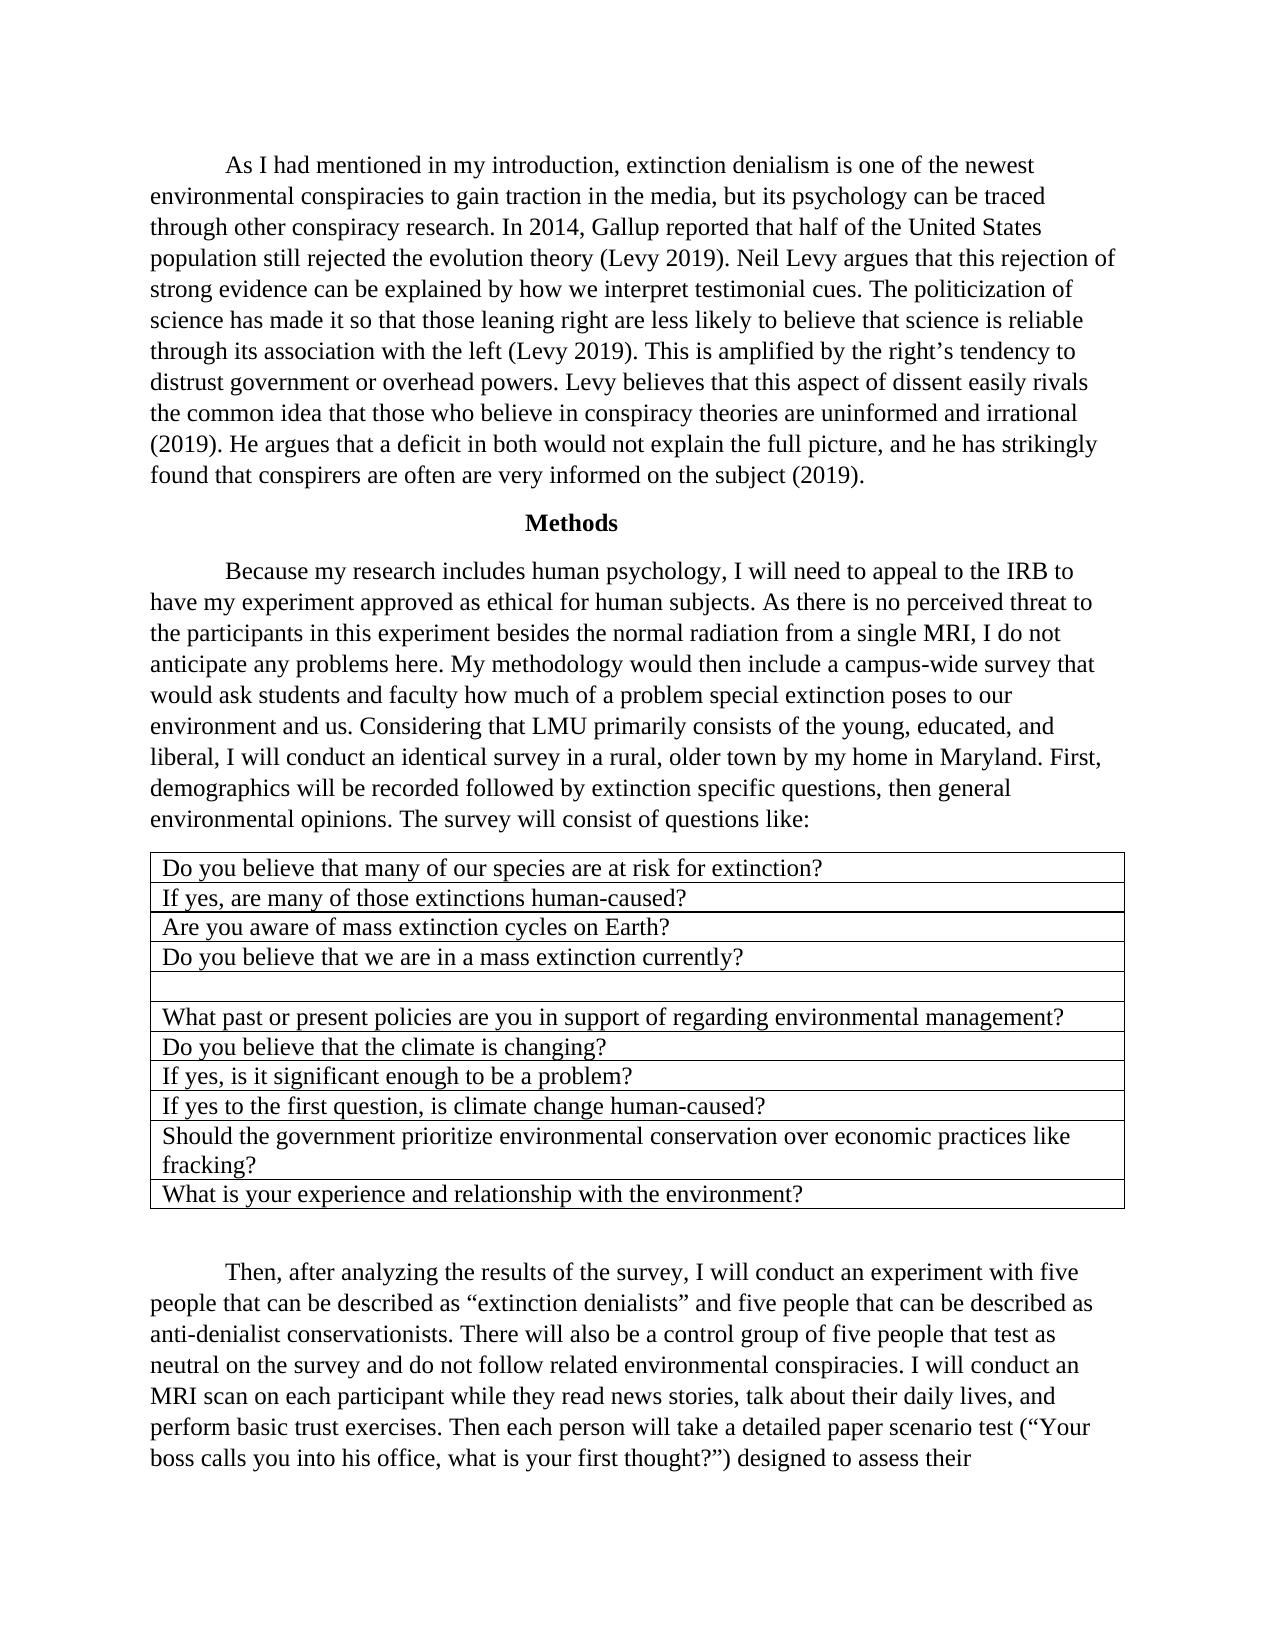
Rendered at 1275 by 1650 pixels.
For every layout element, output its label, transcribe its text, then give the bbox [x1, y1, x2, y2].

table_cell Do you believe that we are in a mass extinction currently? [151, 942, 1124, 971]
table_cell If yes, are many of those extinctions human-caused? [151, 883, 1124, 911]
table_cell What is your experience and relationship with the environment? [151, 1180, 1124, 1208]
text Methods [150, 508, 1125, 537]
text Because my research includes human psychology, I will need to appeal to the IRB to have my experiment approved as ethical for human subjects. As there is no perceived threat to the participants in this experiment besides the normal radiation from a single MRI, I do not anticipate any problems here. My methodology would then include a campus-wide survey that would ask students and faculty how much of a problem special extinction poses to our environment and us. Considering that LMU primarily consists of the young, educated, and liberal, I will conduct an identical survey in a rural, older town by my home in Maryland. First, demographics will be recorded followed by extinction specific questions, then general environmental opinions. The survey will consist of questions like: [150, 556, 1125, 833]
table_cell Do you believe that the climate is changing? [151, 1032, 1124, 1060]
table_header Do you believe that many of our species are at risk for extinction? [151, 853, 1124, 882]
table_cell Should the government prioritize environmental conservation over economic practices like fracking? [151, 1121, 1124, 1178]
table_cell Are you aware of mass extinction cycles on Earth? [151, 913, 1124, 941]
table_cell What past or present policies are you in support of regarding environmental management? [151, 1002, 1124, 1031]
table_cell If yes to the first question, is climate change human-caused? [151, 1091, 1124, 1120]
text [150, 1257, 1125, 1472]
text As I had mentioned in my introduction, extinction denialism is one of the newest environmental conspiracies to gain traction in the media, but its psychology can be traced through other conspiracy research. In 2014, Gallup reported that half of the United States population still rejected the evolution theory (Levy 2019). Neil Levy argues that this rejection of strong evidence can be explained by how we interpret testimonial cues. The politicization of science has made it so that those leaning right are less likely to believe that science is reliable through its association with the left (Levy 2019). This is amplified by the right’s tendency to distrust government or overhead powers. Levy believes that this aspect of dissent easily rivals the common idea that those who believe in conspiracy theories are uninformed and irrational (2019). He argues that a deficit in both would not explain the full picture, and he has strikingly found that conspirers are often are very informed on the subject (2019). [150, 150, 1125, 489]
table_cell [151, 972, 1124, 1001]
table_cell If yes, is it significant enough to be a problem? [151, 1061, 1124, 1090]
